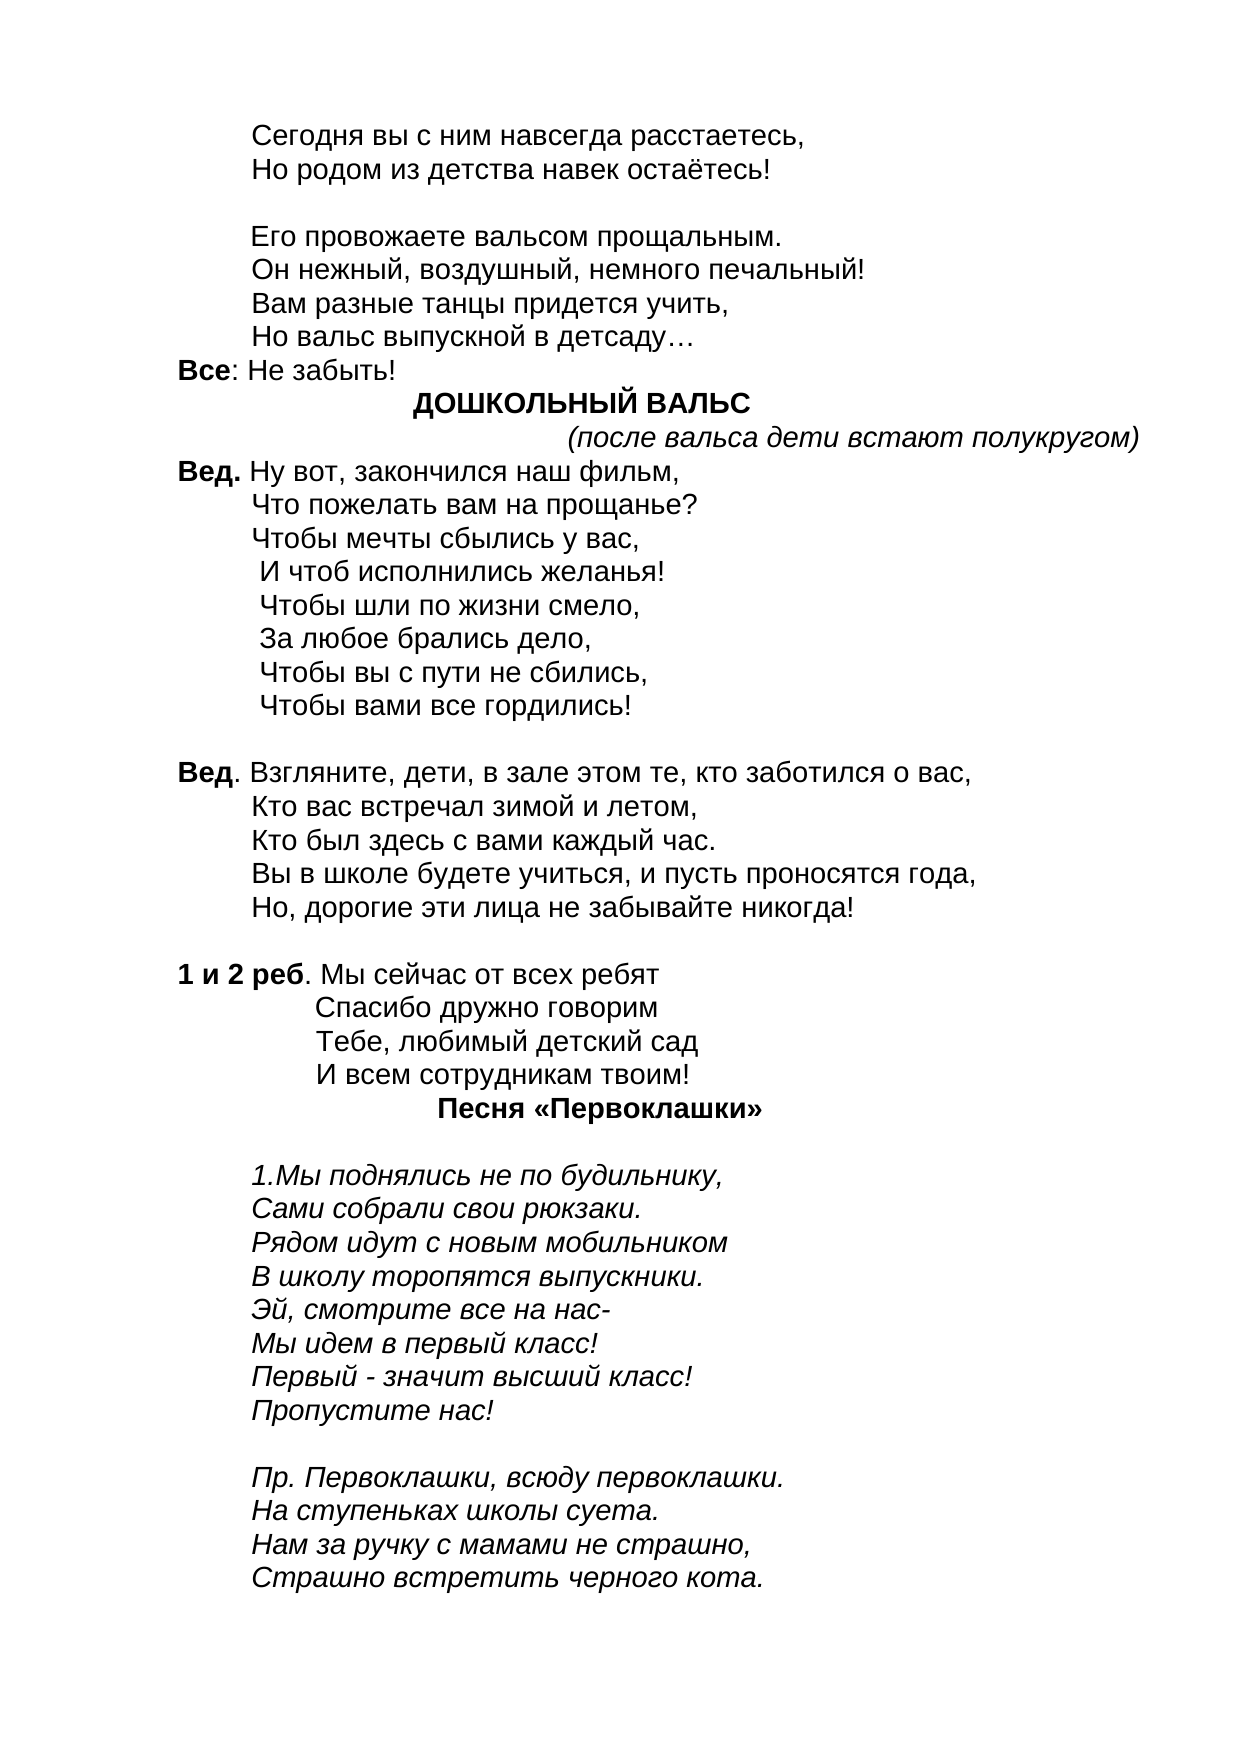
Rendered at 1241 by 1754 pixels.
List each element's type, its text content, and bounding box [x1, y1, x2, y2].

text ДОШКОЛЬНЫЙ ВАЛЬС [177, 386, 1152, 420]
text Но родом из детства навек остаётесь! [177, 152, 1152, 185]
text Вам разные танцы придется учить, [177, 286, 1152, 319]
text Вы в школе будете учиться, и пусть проносятся года, [177, 856, 1152, 889]
text Что пожелать вам на прощанье? [177, 487, 1152, 521]
text Тебе, любимый детский сад [177, 1024, 1152, 1057]
text Чтобы вы с пути не сбились, [177, 655, 1152, 688]
text (после вальса дети встают полукругом) [177, 420, 1152, 453]
text Но вальс выпускной в детсаду… [177, 319, 1152, 353]
text За любое брались дело, [177, 621, 1152, 655]
text Его провожаете вальсом прощальным. [177, 219, 1152, 252]
text Первый - значит высший класс! [177, 1359, 1152, 1393]
text Но, дорогие эти лица не забывайте никогда! [177, 889, 1152, 923]
text Спасибо дружно говорим [177, 990, 1152, 1024]
text Чтобы мечты сбылись у вас, [177, 521, 1152, 554]
text Все: Не забыть! [177, 353, 1152, 386]
text Сами собрали свои рюкзаки. [177, 1191, 1152, 1225]
text 1 и 2 реб. Мы сейчас от всех ребят [177, 957, 1152, 990]
text Чтобы вами все гордились! [177, 688, 1152, 722]
text Мы идем в первый класс! [177, 1326, 1152, 1359]
text Вед. Взгляните, дети, в зале этом те, кто заботился о вас, [177, 755, 1152, 789]
text Песня «Первоклашки» [177, 1091, 1152, 1124]
text Чтобы шли по жизни смело, [177, 588, 1152, 621]
text Пр. Первоклашки, всюду первоклашки. [177, 1460, 1152, 1493]
text Сегодня вы с ним навсегда расстаетесь, [177, 118, 1152, 152]
text В школу торопятся выпускники. [177, 1258, 1152, 1292]
text И чтоб исполнились желанья! [177, 554, 1152, 588]
text 1.Мы поднялись не по будильнику, [177, 1158, 1152, 1191]
text Рядом идут с новым мобильником [177, 1225, 1152, 1258]
text И всем сотрудникам твоим! [177, 1057, 1152, 1091]
text Вед. Ну вот, закончился наш фильм, [177, 453, 1152, 487]
text Эй, смотрите все на нас- [177, 1292, 1152, 1326]
text Нам за ручку с мамами не страшно, [177, 1527, 1152, 1560]
text Пропустите нас! [177, 1393, 1152, 1426]
text Кто был здесь с вами каждый час. [177, 822, 1152, 856]
text На ступеньках школы суета. [177, 1493, 1152, 1527]
text Кто вас встречал зимой и летом, [177, 789, 1152, 822]
text Он нежный, воздушный, немного печальный! [177, 252, 1152, 286]
text Страшно встретить черного кота. [177, 1560, 1152, 1594]
